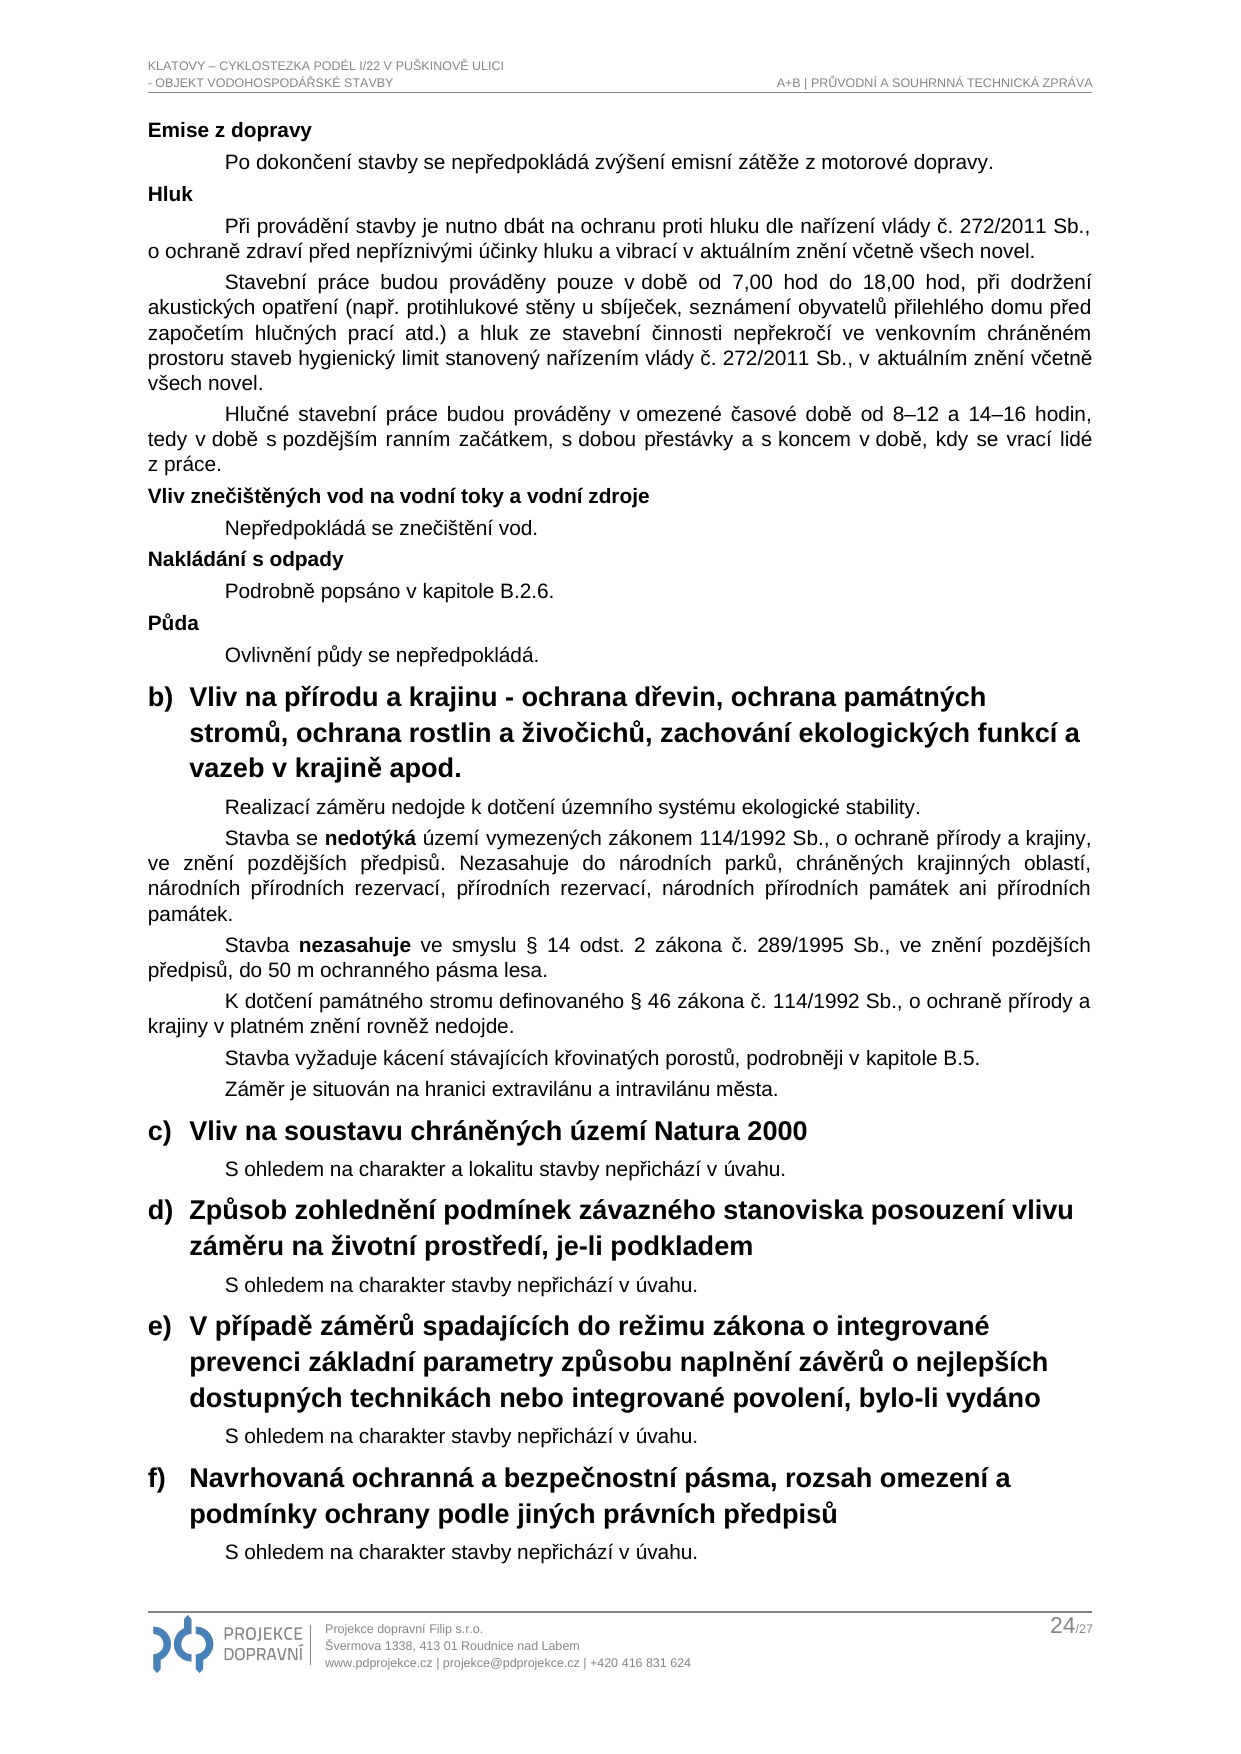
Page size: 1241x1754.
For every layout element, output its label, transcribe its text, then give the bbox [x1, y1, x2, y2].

text Emise z dopravy [148, 118, 1092, 142]
text Vliv na přírodu a krajinu - ochrana dřevin, ochrana památných stromů, ochrana rostlin a živočichů, zachování ekologických funkcí a vazeb v krajině apod. [148, 681, 1092, 784]
text Záměr je situován na hranici extravilánu a intravilánu města. [148, 1077, 1092, 1101]
text Stavební práce budou prováděny pouze v době od 7,00 hod do 18,00 hod, při dodržení akustických opatření (např. protihlukové stěny u sbíječek, seznámení obyvatelů přilehlého domu před započetím hlučných prací atd.) a hluk ze stavební činnosti nepřekročí ve venkovním chráněném prostoru staveb hygienický limit stanovený nařízením vlády č. 272/2011 Sb., v aktuálním znění včetně všech novel. [148, 270, 1092, 394]
text Hlučné stavební práce budou prováděny v omezené časové době od 8–12 a 14–16 hodin, tedy v době s pozdějším ranním začátkem, s dobou přestávky a s koncem v době, kdy se vrací lidé z práce. [148, 402, 1092, 476]
text Při provádění stavby je nutno dbát na ochranu proti hluku dle nařízení vlády č. 272/2011 Sb., o ochraně zdraví před nepříznivými účinky hluku a vibrací v aktuálním znění včetně všech novel. [148, 214, 1092, 263]
text S ohledem na charakter stavby nepřichází v úvahu. [148, 1540, 1092, 1564]
text Způsob zohlednění podmínek závazného stanoviska posouzení vlivu záměru na životní prostředí, je-li podkladem [148, 1194, 1092, 1262]
text Nepředpokládá se znečištění vod. [148, 516, 1092, 540]
text Nakládání s odpady [148, 547, 1092, 571]
text Ovlivnění půdy se nepředpokládá. [148, 643, 1092, 667]
text Realizací záměru nedojde k dotčení územního systému ekologické stability. [148, 795, 1092, 819]
text Po dokončení stavby se nepředpokládá zvýšení emisní zátěže z motorové dopravy. [148, 150, 1092, 174]
text Stavba se nedotýká území vymezených zákonem 114/1992 Sb., o ochraně přírody a krajiny, ve znění pozdějších předpisů. Nezasahuje do národních parků, chráněných krajinných oblastí, národních přírodních rezervací, přírodních rezervací, národních přírodních památek ani přírodních památek. [148, 826, 1092, 925]
text S ohledem na charakter a lokalitu stavby nepřichází v úvahu. [148, 1157, 1092, 1181]
text Stavba nezasahuje ve smyslu § 14 odst. 2 zákona č. 289/1995 Sb., ve znění pozdějších předpisů, do 50 m ochranného pásma lesa. [148, 933, 1092, 982]
text S ohledem na charakter stavby nepřichází v úvahu. [148, 1424, 1092, 1448]
text Vliv na soustavu chráněných území Natura 2000 [148, 1114, 1092, 1146]
text Půda [148, 611, 1092, 635]
text S ohledem na charakter stavby nepřichází v úvahu. [148, 1272, 1092, 1296]
text Hluk [148, 181, 1092, 205]
text Stavba vyžaduje kácení stávajících křovinatých porostů, podrobněji v kapitole B.5. [148, 1046, 1092, 1069]
text K dotčení památného stromu definovaného § 46 zákona č. 114/1992 Sb., o ochraně přírody a krajiny v platném znění rovněž nedojde. [148, 989, 1092, 1038]
picture [150, 1613, 307, 1677]
text V případě záměrů spadajících do režimu zákona o integrované prevenci základní parametry způsobu naplnění závěrů o nejlepších dostupných technikách nebo integrované povolení, bylo-li vydáno [148, 1310, 1092, 1413]
text Navrhovaná ochranná a bezpečnostní pásma, rozsah omezení a podmínky ochrany podle jiných právních předpisů [148, 1462, 1092, 1529]
text Vliv znečištěných vod na vodní toky a vodní zdroje [148, 483, 1092, 507]
text Podrobně popsáno v kapitole B.2.6. [148, 579, 1092, 603]
